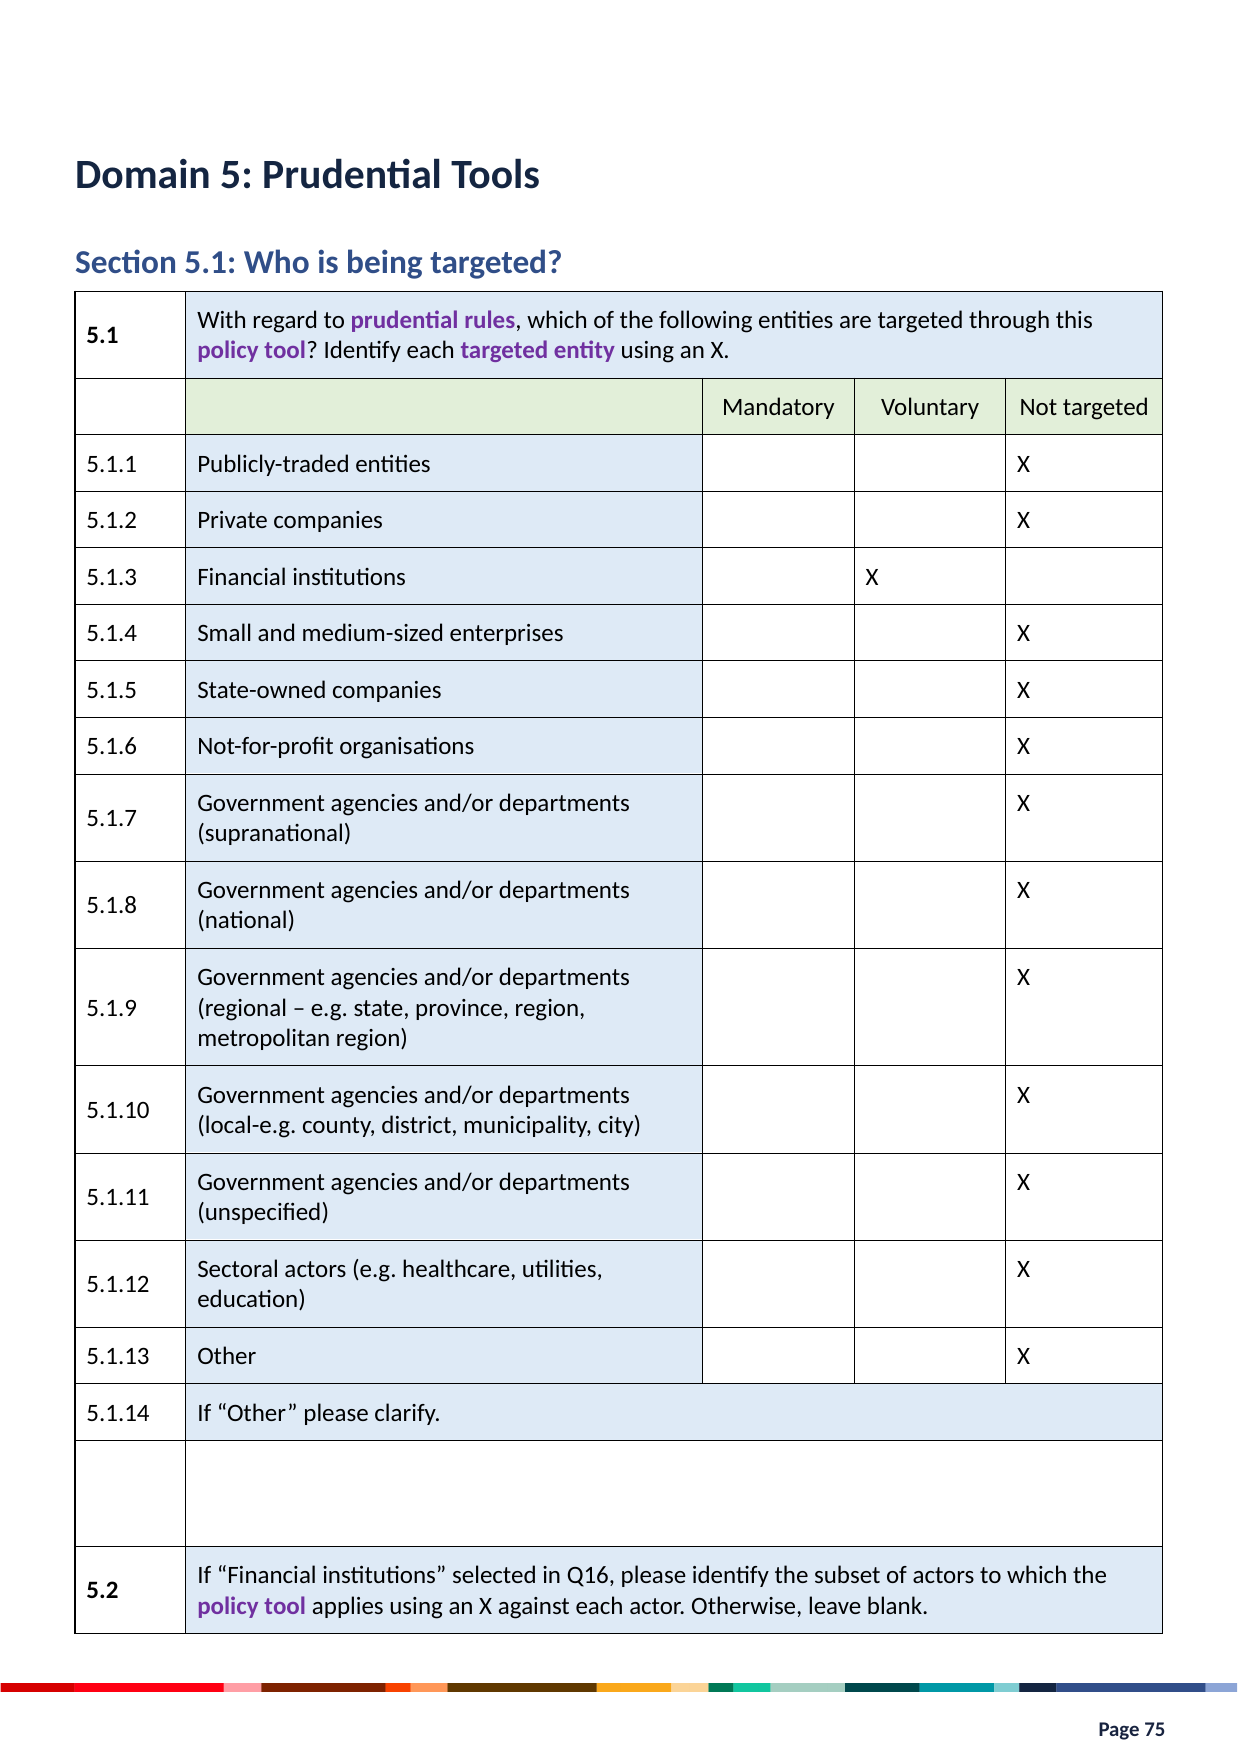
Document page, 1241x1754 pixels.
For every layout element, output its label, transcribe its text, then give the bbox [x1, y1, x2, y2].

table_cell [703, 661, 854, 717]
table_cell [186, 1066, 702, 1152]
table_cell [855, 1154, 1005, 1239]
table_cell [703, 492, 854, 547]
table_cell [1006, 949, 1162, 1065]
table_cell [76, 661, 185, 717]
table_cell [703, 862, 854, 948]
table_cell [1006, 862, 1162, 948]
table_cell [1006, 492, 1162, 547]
subtitle Section 5.1: Who is being targeted? [75, 241, 1165, 282]
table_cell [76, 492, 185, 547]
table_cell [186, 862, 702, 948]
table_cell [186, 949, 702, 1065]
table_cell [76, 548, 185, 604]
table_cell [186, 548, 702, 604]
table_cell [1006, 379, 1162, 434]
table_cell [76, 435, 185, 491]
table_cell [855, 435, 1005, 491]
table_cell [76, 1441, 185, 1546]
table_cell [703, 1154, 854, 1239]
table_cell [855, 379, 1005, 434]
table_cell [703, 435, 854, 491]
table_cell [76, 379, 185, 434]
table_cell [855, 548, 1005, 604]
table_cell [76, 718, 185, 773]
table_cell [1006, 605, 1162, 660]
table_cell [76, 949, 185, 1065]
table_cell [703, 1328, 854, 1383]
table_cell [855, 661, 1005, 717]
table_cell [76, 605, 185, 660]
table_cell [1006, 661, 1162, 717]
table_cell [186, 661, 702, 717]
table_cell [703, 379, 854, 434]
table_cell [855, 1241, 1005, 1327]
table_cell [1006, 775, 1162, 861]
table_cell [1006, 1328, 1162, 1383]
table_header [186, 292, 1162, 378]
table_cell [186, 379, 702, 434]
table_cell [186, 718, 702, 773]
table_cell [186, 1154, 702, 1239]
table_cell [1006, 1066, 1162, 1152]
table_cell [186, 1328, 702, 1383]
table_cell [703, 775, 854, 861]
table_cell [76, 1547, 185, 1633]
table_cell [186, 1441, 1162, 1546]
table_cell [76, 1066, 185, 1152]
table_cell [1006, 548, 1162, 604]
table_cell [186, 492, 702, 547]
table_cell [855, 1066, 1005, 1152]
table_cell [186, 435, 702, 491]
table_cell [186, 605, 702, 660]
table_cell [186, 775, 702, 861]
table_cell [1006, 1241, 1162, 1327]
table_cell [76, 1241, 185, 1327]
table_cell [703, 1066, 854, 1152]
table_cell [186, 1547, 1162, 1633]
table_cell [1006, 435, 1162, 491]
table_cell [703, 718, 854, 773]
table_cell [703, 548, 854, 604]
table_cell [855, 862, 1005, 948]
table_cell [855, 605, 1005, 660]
subtitle Domain 5: Prudential Tools [75, 148, 1165, 199]
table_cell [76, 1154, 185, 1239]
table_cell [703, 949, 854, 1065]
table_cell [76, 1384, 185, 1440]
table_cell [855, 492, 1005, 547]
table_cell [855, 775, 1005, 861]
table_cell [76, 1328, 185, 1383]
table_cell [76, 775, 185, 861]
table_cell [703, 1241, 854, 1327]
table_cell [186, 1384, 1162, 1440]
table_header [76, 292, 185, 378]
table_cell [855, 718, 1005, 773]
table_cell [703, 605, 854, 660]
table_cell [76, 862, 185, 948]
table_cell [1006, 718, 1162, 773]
picture [0, 1683, 1236, 1692]
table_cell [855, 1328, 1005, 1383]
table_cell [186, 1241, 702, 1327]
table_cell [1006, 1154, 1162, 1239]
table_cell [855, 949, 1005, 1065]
